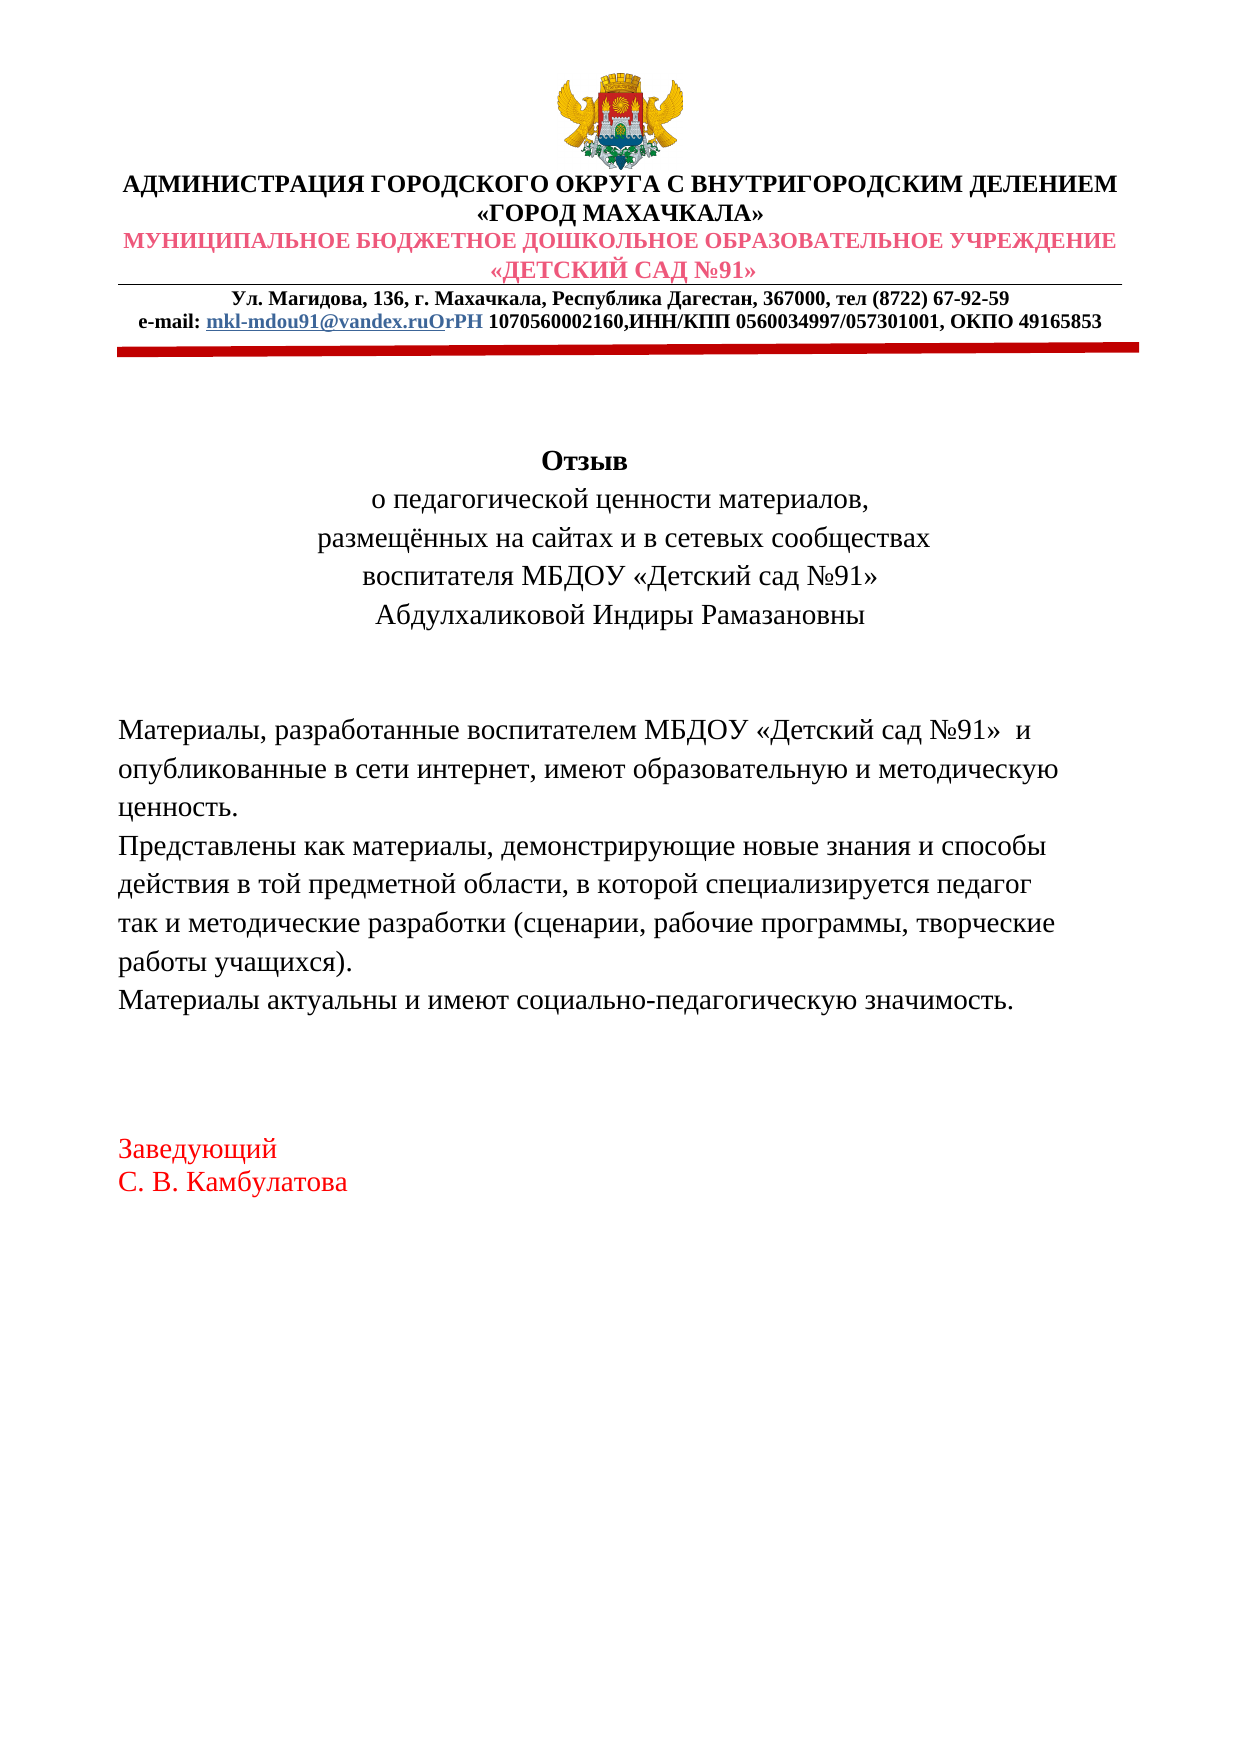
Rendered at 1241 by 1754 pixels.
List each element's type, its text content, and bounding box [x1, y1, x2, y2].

text e-mail: mkl-mdou91@vandex.ruOrPH 1070560002160,ИНН/КПП 0560034997/057301001, ОКПО 49165853 [118, 309, 1122, 333]
text МУНИЦИПАЛЬНОЕ БЮДЖЕТНОЕ ДОШКОЛЬНОЕ ОБРАЗОВАТЕЛЬНОЕ УЧРЕЖДЕНИЕ [118, 227, 1122, 253]
text Материалы, разработанные воспитателем МБДОУ «Детский сад №91» и опубликованные в сети интернет, имеют образовательную и методическую ценность. [118, 712, 1122, 823]
text Абдулхаликовой Индиры Рамазановны [118, 597, 1122, 630]
text Материалы актуальны и имеют социально-педагогическую значимость. [118, 982, 1122, 1016]
text так и методические разработки (сценарии, рабочие программы, творческие работы учащихся). [118, 905, 1122, 977]
picture [557, 73, 683, 170]
text Ул. Магидова, 136, г. Махачкала, Республика Дагестан, 367000, тел (8722) 67-92-59 [118, 285, 1122, 309]
text о педагогической ценности материалов, [118, 481, 1122, 515]
text воспитателя МБДОУ «Детский сад №91» [118, 558, 1122, 592]
text С. В. Камбулатова [118, 1164, 1122, 1198]
text Отзыв [118, 443, 1122, 476]
text Представлены как материалы, демонстрирующие новые знания и способы действия в той предметной области, в которой специализируется педагог [118, 828, 1122, 900]
text «ДЕТСКИЙ САД №91» [118, 256, 1122, 284]
text Заведующий [118, 1131, 1122, 1164]
text АДМИНИСТРАЦИЯ ГОРОДСКОГО ОКРУГА С ВНУТРИГОРОДСКИМ ДЕЛЕНИЕМ «ГОРОД МАХАЧКАЛА» [118, 169, 1122, 227]
text размещённых на сайтах и в сетевых сообществах [118, 520, 1122, 553]
